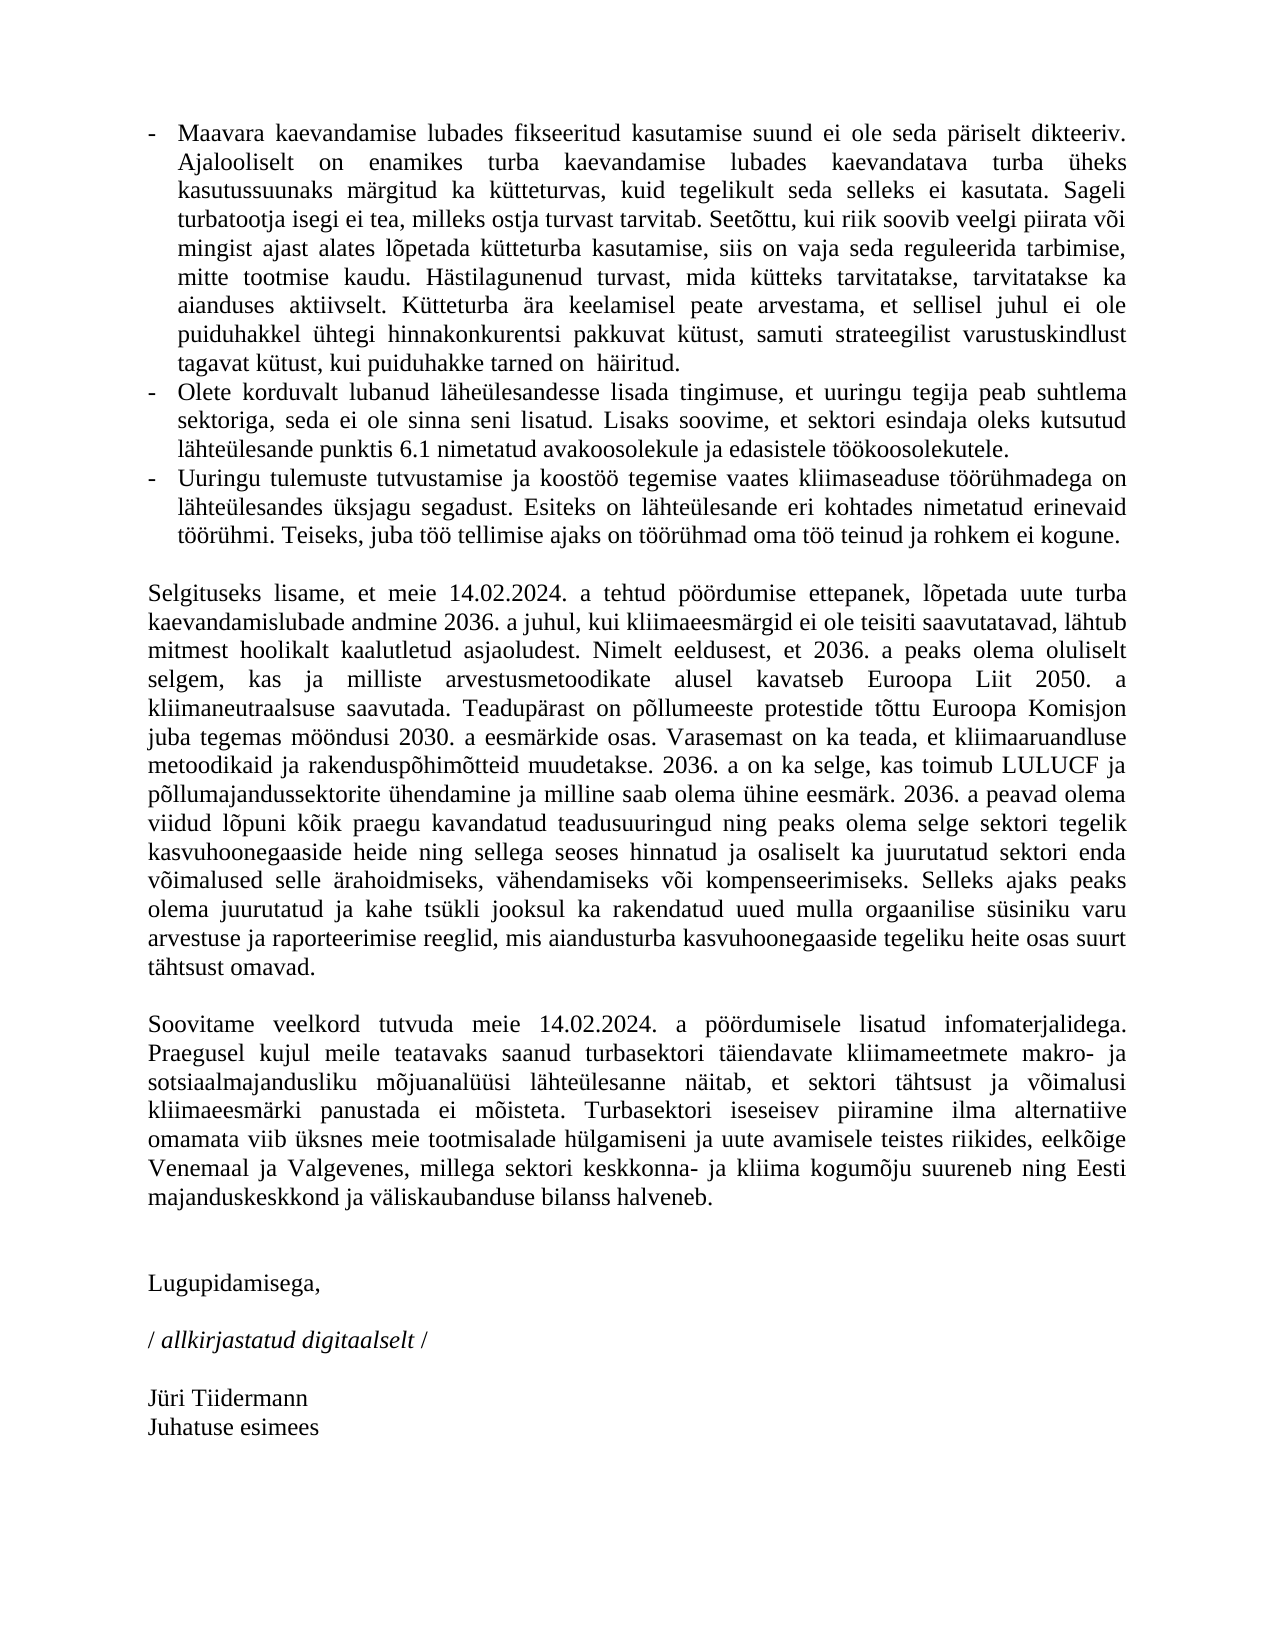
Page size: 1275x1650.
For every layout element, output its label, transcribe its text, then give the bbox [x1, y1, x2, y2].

list Maavara kaevandamise lubades fikseeritud kasutamise suund ei ole seda päriselt dikteeriv. Ajalooliselt on enamikes turba kaevandamise lubades kaevandatava turba üheks kasutussuunaks märgitud ka kütteturvas, kuid tegelikult seda selleks ei kasutata. Sageli turbatootja isegi ei tea, milleks ostja turvast tarvitab. Seetõttu, kui riik soovib veelgi piirata või mingist ajast alates lõpetada kütteturba kasutamise, siis on vaja seda reguleerida tarbimise, mitte tootmise kaudu. Hästilagunenud turvast, mida kütteks tarvitatakse, tarvitatakse ka aianduses aktiivselt. Kütteturba ära keelamisel peate arvestama, et sellisel juhul ei ole puiduhakkel ühtegi hinnakonkurentsi pakkuvat kütust, samuti strateegilist varustuskindlust tagavat kütust, kui puiduhakke tarned on häiritud. [148, 118, 1127, 377]
text Lugupidamisega, [148, 1268, 1127, 1297]
list Uuringu tulemuste tutvustamise ja koostöö tegemise vaates kliimaseaduse töörühmadega on lähteülesandes üksjagu segadust. Esiteks on lähteülesande eri kohtades nimetatud erinevaid töörühmi. Teiseks, juba töö tellimise ajaks on töörühmad oma töö teinud ja rohkem ei kogune. [148, 463, 1127, 549]
text Selgituseks lisame, et meie 14.02.2024. a tehtud pöördumise ettepanek, lõpetada uute turba kaevandamislubade andmine 2036. a juhul, kui kliimaeesmärgid ei ole teisiti saavutatavad, lähtub mitmest hoolikalt kaalutletud asjaoludest. Nimelt eeldusest, et 2036. a peaks olema oluliselt selgem, kas ja milliste arvestusmetoodikate alusel kavatseb Euroopa Liit 2050. a kliimaneutraalsuse saavutada. Teadupärast on põllumeeste protestide tõttu Euroopa Komisjon juba tegemas mööndusi 2030. a eesmärkide osas. Varasemast on ka teada, et kliimaaruandluse metoodikaid ja rakenduspõhimõtteid muudetakse. 2036. a on ka selge, kas toimub LULUCF ja põllumajandussektorite ühendamine ja milline saab olema ühine eesmärk. 2036. a peavad olema viidud lõpuni kõik praegu kavandatud teadusuuringud ning peaks olema selge sektori tegelik kasvuhoonegaaside heide ning sellega seoses hinnatud ja osaliselt ka juurutatud sektori enda võimalused selle ärahoidmiseks, vähendamiseks või kompenseerimiseks. Selleks ajaks peaks olema juurutatud ja kahe tsükli jooksul ka rakendatud uued mulla orgaanilise süsiniku varu arvestuse ja raporteerimise reeglid, mis aiandusturba kasvuhoonegaaside tegeliku heite osas suurt tähtsust omavad. [148, 578, 1127, 981]
text / allkirjastatud digitaalselt / [148, 1326, 1127, 1354]
text Soovitame veelkord tutvuda meie 14.02.2024. a pöördumisele lisatud infomaterjalidega. Praegusel kujul meile teatavaks saanud turbasektori täiendavate kliimameetmete makro- ja sotsiaalmajandusliku mõjuanalüüsi lähteülesanne näitab, et sektori tähtsust ja võimalusi kliimaeesmärki panustada ei mõisteta. Turbasektori iseseisev piiramine ilma alternatiive omamata viib üksnes meie tootmisalade hülgamiseni ja uute avamisele teistes riikides, eelkõige Venemaal ja Valgevenes, millega sektori keskkonna- ja kliima kogumõju suureneb ning Eesti majanduskeskkond ja väliskaubanduse bilanss halveneb. [148, 1009, 1127, 1211]
text Juhatuse esimees [148, 1412, 1127, 1441]
text Jüri Tiidermann [148, 1383, 1127, 1412]
list Olete korduvalt lubanud läheülesandesse lisada tingimuse, et uuringu tegija peab suhtlema sektoriga, seda ei ole sinna seni lisatud. Lisaks soovime, et sektori esindaja oleks kutsutud lähteülesande punktis 6.1 nimetatud avakoosolekule ja edasistele töökoosolekutele. [148, 377, 1127, 463]
